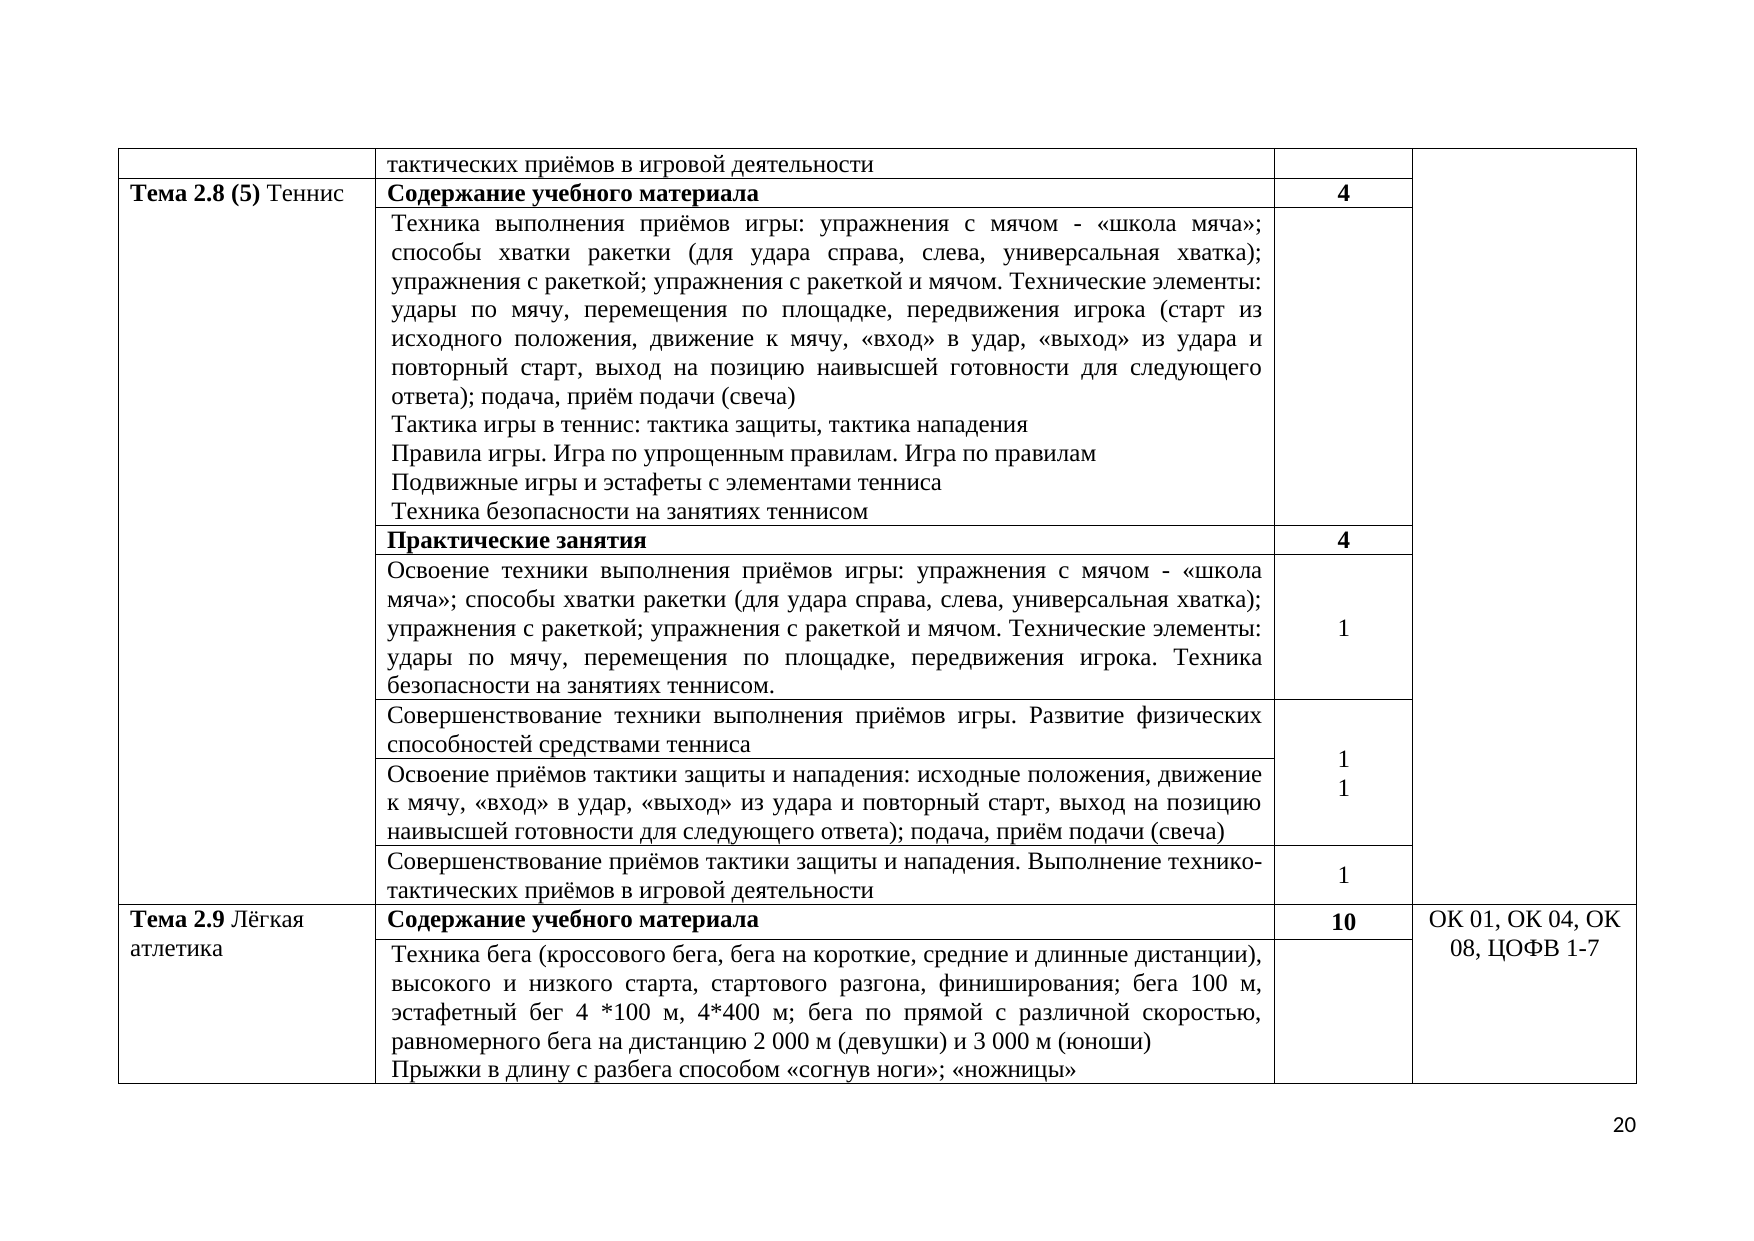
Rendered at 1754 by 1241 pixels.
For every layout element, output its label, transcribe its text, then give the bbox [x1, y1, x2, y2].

table_cell Тема 2.8 (5) Теннис [119, 179, 375, 903]
table_cell [1275, 208, 1412, 524]
table_cell [1275, 940, 1412, 1083]
table_cell 4 [1275, 179, 1412, 207]
table_cell Техника выполнения приёмов игры: упражнения с мячом - «школа мяча»; способы хватки ракетки (для удара справа, слева, универсальная хватка); упражнения с ракеткой; упражнения с ракеткой и мячом. Технические элементы: удары по мячу, перемещения по площадке, передвижения игрока (старт из исходного положения, движение к мячу, «вход» в удар, «выход» из удара и повторный старт, выход на позицию наивысшей готовности для следующего ответа); подача, приём подачи (свеча) Тактика игры в теннис: тактика защиты, тактика нападения Правила игры. Игра по упрощенным правилам. Игра по правилам Подвижные игры и эстафеты с элементами тенниса Техника безопасности на занятиях теннисом [376, 208, 1274, 524]
table_cell 4 [1275, 526, 1412, 554]
table_cell 1 1 [1275, 700, 1412, 845]
table_cell 1 [1275, 555, 1412, 699]
table_cell ОК 01, ОК 04, ОК 08, ЦОФВ 1-7 [1413, 905, 1636, 1083]
table_cell Освоение приёмов тактики защиты и нападения: исходные положения, движение к мячу, «вход» в удар, «выход» из удара и повторный старт, выход на позицию наивысшей готовности для следующего ответа); подача, приём подачи (свеча) [376, 759, 1274, 845]
table_cell Совершенствование приёмов тактики защиты и нападения. Выполнение технико-тактических приёмов в игровой деятельности [376, 846, 1274, 903]
table_cell Освоение техники выполнения приёмов игры: упражнения с мячом - «школа мяча»; способы хватки ракетки (для удара справа, слева, универсальная хватка); упражнения с ракеткой; упражнения с ракеткой и мячом. Технические элементы: удары по мячу, перемещения по площадке, передвижения игрока. Техника безопасности на занятиях теннисом. [376, 555, 1274, 699]
table_cell Содержание учебного материала [376, 179, 1274, 207]
table_cell 10 [1275, 905, 1412, 938]
table_cell Содержание учебного материала [376, 905, 1274, 938]
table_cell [376, 940, 1274, 1083]
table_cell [376, 149, 1274, 177]
table_cell 1 [1275, 149, 1412, 177]
table_cell Практические занятия [376, 526, 1274, 554]
table_cell 1 [1275, 846, 1412, 903]
table_cell Тема 2.9 Лёгкая атлетика [119, 905, 375, 1083]
table_cell Совершенствование техники выполнения приёмов игры. Развитие физических способностей средствами тенниса [376, 700, 1274, 758]
